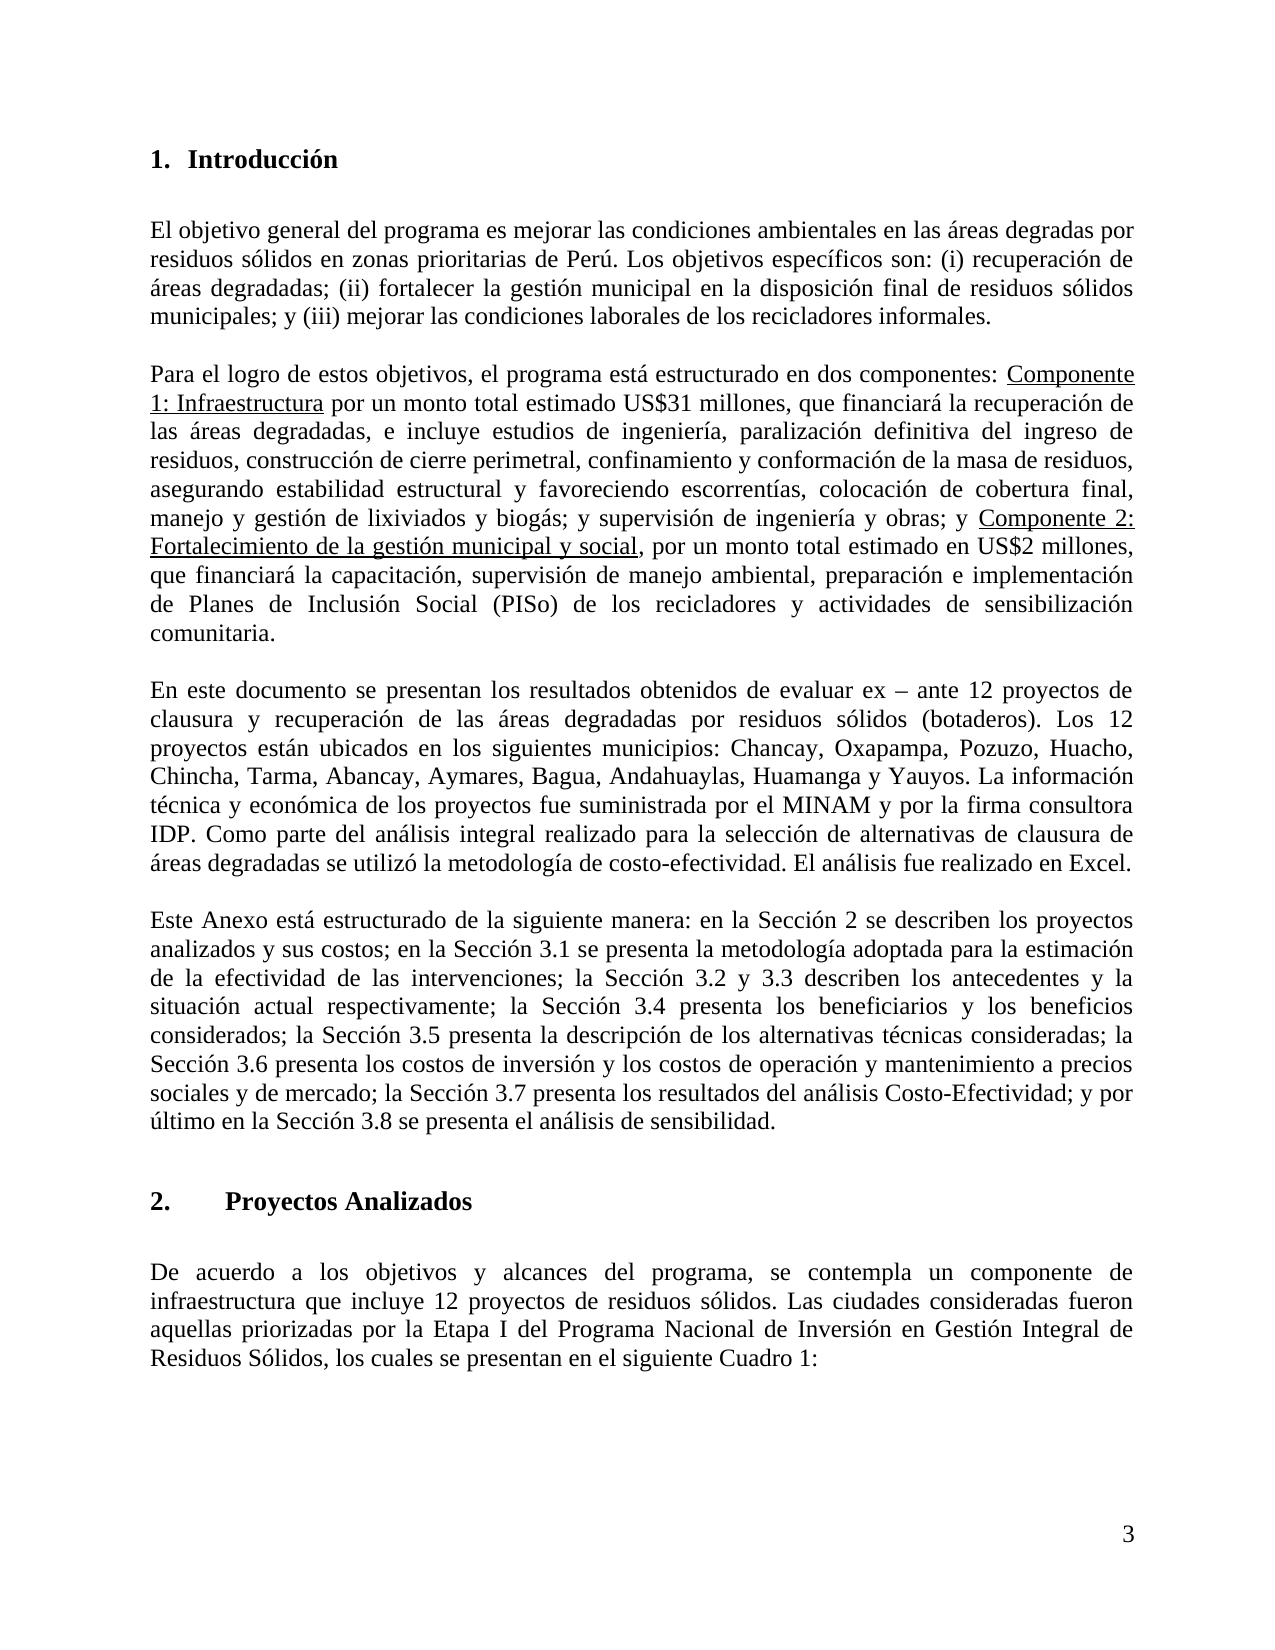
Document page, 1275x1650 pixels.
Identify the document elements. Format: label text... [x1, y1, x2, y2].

subtitle Introducción [150, 143, 1134, 174]
subtitle Proyectos Analizados [150, 1185, 1134, 1216]
text Este Anexo está estructurado de la siguiente manera: en la Sección 2 se describen los proyectos analizados y sus costos; en la Sección 3.1 se presenta la metodología adoptada para la estimación de la efectividad de las intervenciones; la Sección 3.2 y 3.3 describen los antecedentes y la situación actual respectivamente; la Sección 3.4 presenta los beneficiarios y los beneficios considerados; la Sección 3.5 presenta la descripción de los alternativas técnicas consideradas; la Sección 3.6 presenta los costos de inversión y los costos de operación y mantenimiento a precios sociales y de mercado; la Sección 3.7 presenta los resultados del análisis Costo-Efectividad; y por último en la Sección 3.8 se presenta el análisis de sensibilidad. [150, 905, 1134, 1135]
text De acuerdo a los objetivos y alcances del programa, se contempla un componente de infraestructura que incluye 12 proyectos de residuos sólidos. Las ciudades consideradas fueron aquellas priorizadas por la Etapa I del Programa Nacional de Inversión en Gestión Integral de Residuos Sólidos, los cuales se presentan en el siguiente Cuadro 1: [150, 1257, 1134, 1372]
text Para el logro de estos objetivos, el programa está estructurado en dos componentes: Componente 1: Infraestructura por un monto total estimado US$31 millones, que financiará la recuperación de las áreas degradadas, e incluye estudios de ingeniería, paralización definitiva del ingreso de residuos, construcción de cierre perimetral, confinamiento y conformación de la masa de residuos, asegurando estabilidad estructural y favoreciendo escorrentías, colocación de cobertura final, manejo y gestión de lixiviados y biogás; y supervisión de ingeniería y obras; y Componente 2: Fortalecimiento de la gestión municipal y social, por un monto total estimado en US$2 millones, que financiará la capacitación, supervisión de manejo ambiental, preparación e implementación de Planes de Inclusión Social (PISo) de los recicladores y actividades de sensibilización comunitaria. [150, 359, 1134, 646]
text En este documento se presentan los resultados obtenidos de evaluar ex – ante 12 proyectos de clausura y recuperación de las áreas degradadas por residuos sólidos (botaderos). Los 12 proyectos están ubicados en los siguientes municipios: Chancay, Oxapampa, Pozuzo, Huacho, Chincha, Tarma, Abancay, Aymares, Bagua, Andahuaylas, Huamanga y Yauyos. La información técnica y económica de los proyectos fue suministrada por el MINAM y por la firma consultora IDP. Como parte del análisis integral realizado para la selección de alternativas de clausura de áreas degradadas se utilizó la metodología de costo-efectividad. El análisis fue realizado en Excel. [150, 675, 1134, 876]
text El objetivo general del programa es mejorar las condiciones ambientales en las áreas degradas por residuos sólidos en zonas prioritarias de Perú. Los objetivos específicos son: (i) recuperación de áreas degradadas; (ii) fortalecer la gestión municipal en la disposición final de residuos sólidos municipales; y (iii) mejorar las condiciones laborales de los recicladores informales. [150, 215, 1134, 330]
